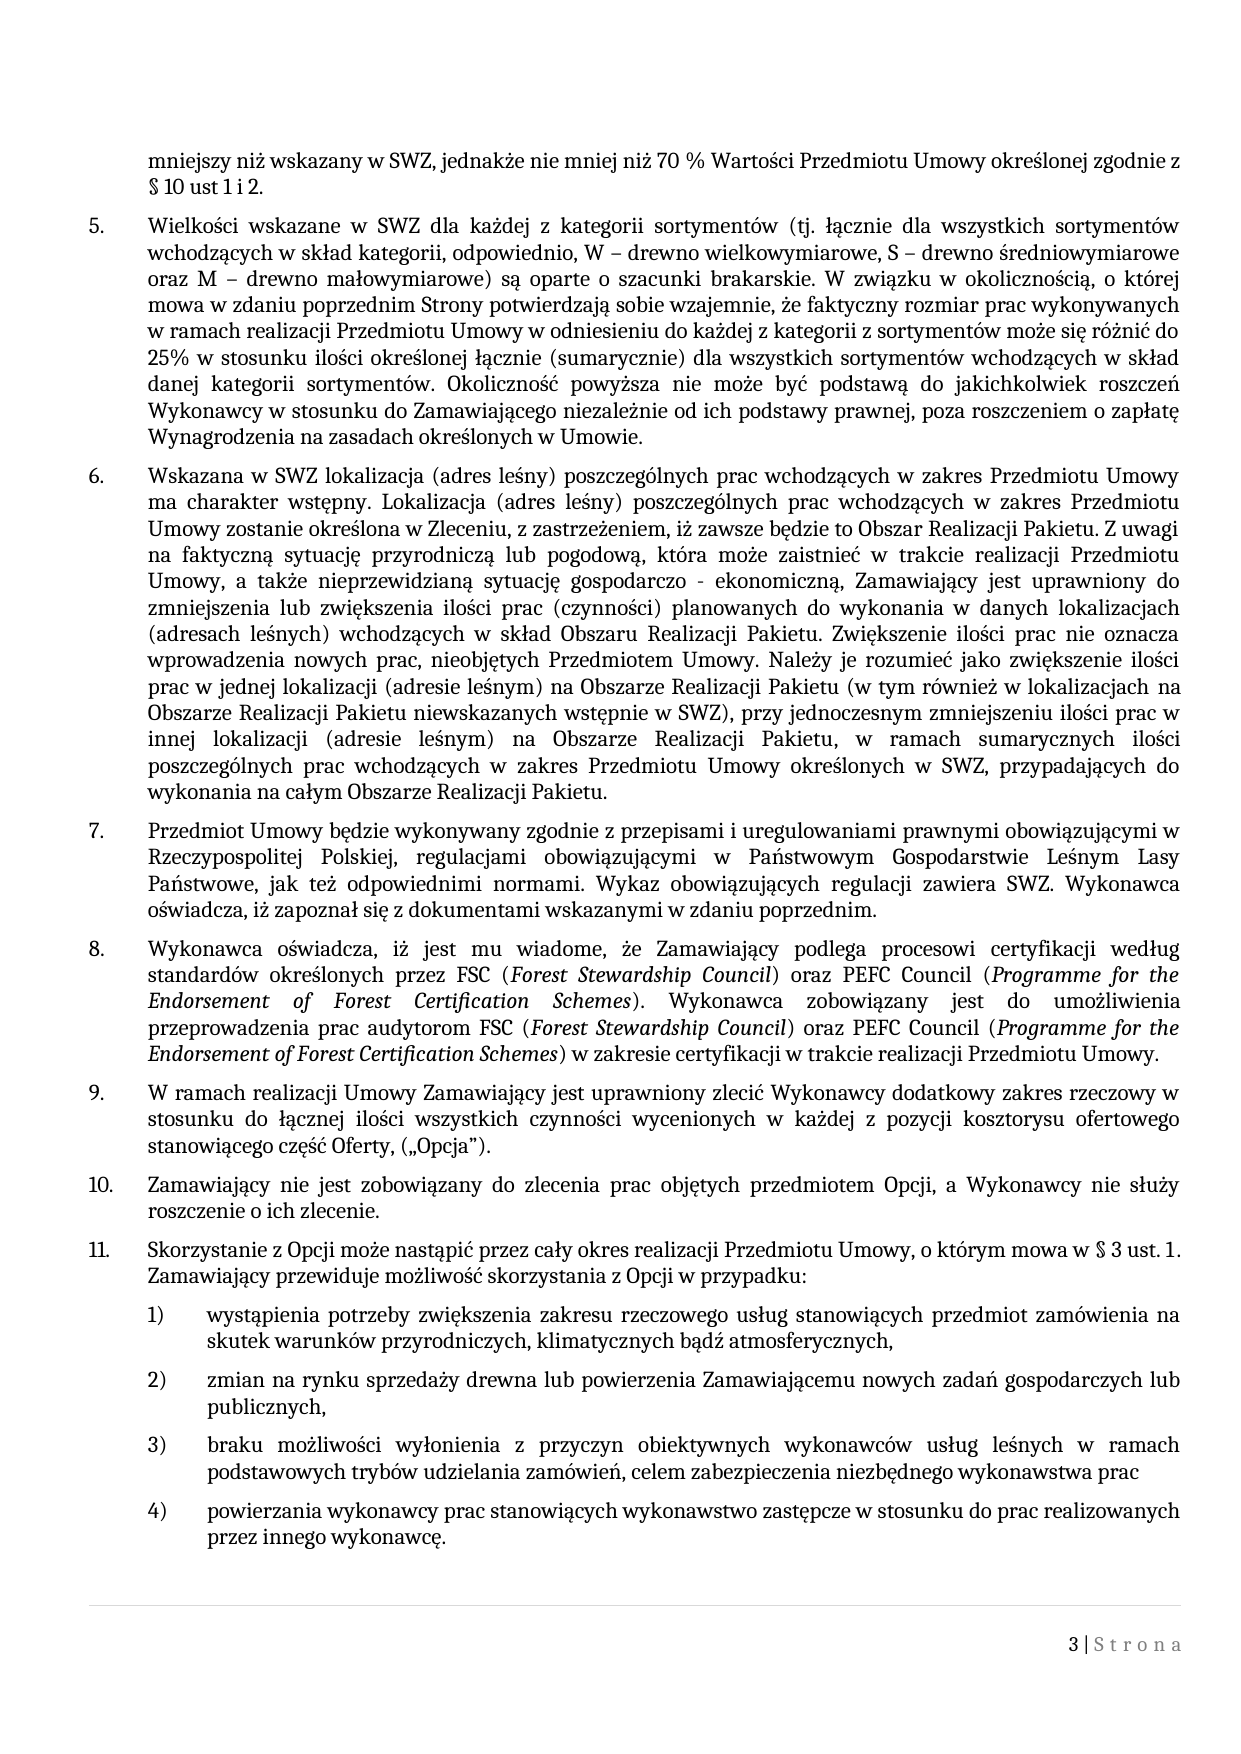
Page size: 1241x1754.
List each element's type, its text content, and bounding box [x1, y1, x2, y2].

list powierzania wykonawcy prac stanowiących wykonawstwo zastępcze w stosunku do prac realizowanych przez innego wykonawcę. [148, 1497, 1181, 1550]
list Wykonawca oświadcza, iż jest mu wiadome, że Zamawiający podlega procesowi certyfikacji według standardów określonych przez FSC (Forest Stewardship Council) oraz PEFC Council (Programme for the Endorsement of Forest Certification Schemes). Wykonawca zobowiązany jest do umożliwienia przeprowadzenia prac audytorom FSC (Forest Stewardship Council) oraz PEFC Council (Programme for the Endorsement of Forest Certification Schemes) w zakresie certyfikacji w trakcie realizacji Przedmiotu Umowy. [89, 936, 1181, 1067]
list Wielkości wskazane w SWZ dla każdej z kategorii sortymentów (tj. łącznie dla wszystkich sortymentów wchodzących w skład kategorii, odpowiednio, W – drewno wielkowymiarowe, S – drewno średniowymiarowe oraz M – drewno małowymiarowe) są oparte o szacunki brakarskie. W związku w okolicznością, o której mowa w zdaniu poprzednim Strony potwierdzają sobie wzajemnie, że faktyczny rozmiar prac wykonywanych w ramach realizacji Przedmiotu Umowy w odniesieniu do każdej z kategorii z sortymentów może się różnić do 25% w stosunku ilości określonej łącznie (sumarycznie) dla wszystkich sortymentów wchodzących w skład danej kategorii sortymentów. Okoliczność powyższa nie może być podstawą do jakichkolwiek roszczeń Wykonawcy w stosunku do Zamawiającego niezależnie od ich podstawy prawnej, poza roszczeniem o zapłatę Wynagrodzenia na zasadach określonych w Umowie. [89, 213, 1181, 450]
list Przedmiot Umowy będzie wykonywany zgodnie z przepisami i uregulowaniami prawnymi obowiązującymi w Rzeczypospolitej Polskiej, regulacjami obowiązującymi w Państwowym Gospodarstwie Leśnym Lasy Państwowe, jak też odpowiednimi normami. Wykaz obowiązujących regulacji zawiera SWZ. Wykonawca oświadcza, iż zapoznał się z dokumentami wskazanymi w zdaniu poprzednim. [89, 818, 1181, 923]
list Skorzystanie z Opcji może nastąpić przez cały okres realizacji Przedmiotu Umowy, o którym mowa w § 3 ust. 1. Zamawiający przewiduje możliwość skorzystania z Opcji w przypadku: [89, 1237, 1181, 1289]
list braku możliwości wyłonienia z przyczyn obiektywnych wykonawców usług leśnych w ramach podstawowych trybów udzielania zamówień, celem zabezpieczenia niezbędnego wykonawstwa prac [148, 1432, 1181, 1485]
list Wskazana w SWZ lokalizacja (adres leśny) poszczególnych prac wchodzących w zakres Przedmiotu Umowy ma charakter wstępny. Lokalizacja (adres leśny) poszczególnych prac wchodzących w zakres Przedmiotu Umowy zostanie określona w Zleceniu, z zastrzeżeniem, iż zawsze będzie to Obszar Realizacji Pakietu. Z uwagi na faktyczną sytuację przyrodniczą lub pogodową, która może zaistnieć w trakcie realizacji Przedmiotu Umowy, a także nieprzewidzianą sytuację gospodarczo - ekonomiczną, Zamawiający jest uprawniony do zmniejszenia lub zwiększenia ilości prac (czynności) planowanych do wykonania w danych lokalizacjach (adresach leśnych) wchodzących w skład Obszaru Realizacji Pakietu. Zwiększenie ilości prac nie oznacza wprowadzenia nowych prac, nieobjętych Przedmiotem Umowy. Należy je rozumieć jako zwiększenie ilości prac w jednej lokalizacji (adresie leśnym) na Obszarze Realizacji Pakietu (w tym również w lokalizacjach na Obszarze Realizacji Pakietu niewskazanych wstępnie w SWZ), przy jednoczesnym zmniejszeniu ilości prac w innej lokalizacji (adresie leśnym) na Obszarze Realizacji Pakietu, w ramach sumarycznych ilości poszczególnych prac wchodzących w zakres Przedmiotu Umowy określonych w SWZ, przypadających do wykonania na całym Obszarze Realizacji Pakietu. [89, 463, 1181, 805]
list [89, 148, 1181, 200]
list W ramach realizacji Umowy Zamawiający jest uprawniony zlecić Wykonawcy dodatkowy zakres rzeczowy w stosunku do łącznej ilości wszystkich czynności wycenionych w każdej z pozycji kosztorysu ofertowego stanowiącego część Oferty, („Opcja”). [89, 1080, 1181, 1159]
list zmian na rynku sprzedaży drewna lub powierzenia Zamawiającemu nowych zadań gospodarczych lub publicznych, [148, 1367, 1181, 1420]
list wystąpienia potrzeby zwiększenia zakresu rzeczowego usług stanowiących przedmiot zamówienia na skutek warunków przyrodniczych, klimatycznych bądź atmosferycznych, [148, 1302, 1181, 1354]
list Zamawiający nie jest zobowiązany do zlecenia prac objętych przedmiotem Opcji, a Wykonawcy nie służy roszczenie o ich zlecenie. [89, 1171, 1181, 1224]
